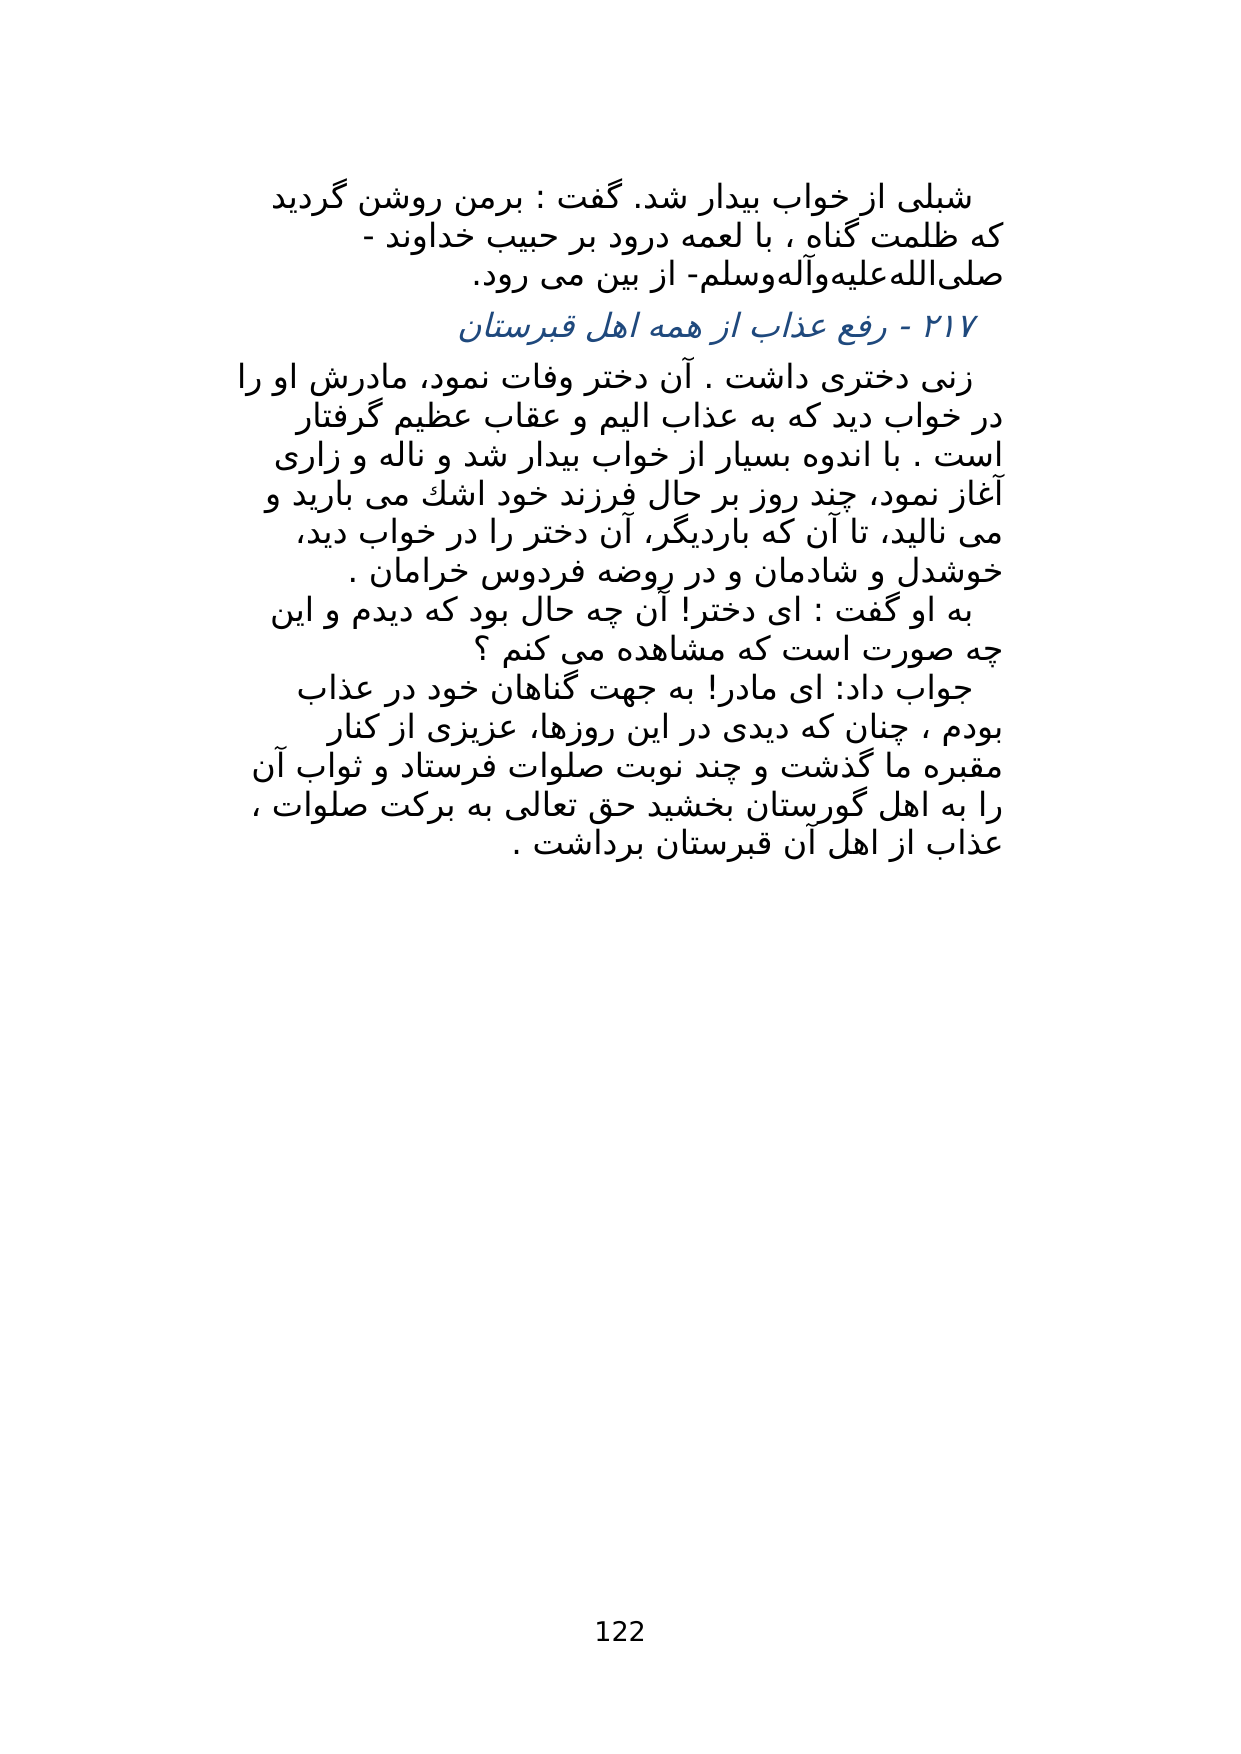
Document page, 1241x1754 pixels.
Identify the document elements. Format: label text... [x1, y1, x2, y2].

subtitle ٢١٧ - رفع عذاب از همه اهل قبرستان [236, 306, 1004, 345]
text زنى دخترى داشت . آن دختر وفات نمود، مادرش او را در خواب ديد كه به عذاب اليم و عقاب عظيم گرفتار است . با اندوه بسيار از خواب بيدار شد و ناله و زارى آغاز نمود، چند روز بر حال فرزند خود اشك مى باريد و مى ناليد، تا آن كه بارديگر، آن دختر را در خواب ديد، خوشدل و شادمان و در روضه فردوس خرامان . [236, 358, 1004, 591]
text به او گفت : اى دختر! آن چه حال بود كه ديدم و اين چه صورت است كه مشاهده مى كنم ؟ [236, 591, 1004, 668]
text جواب داد: اى مادر! به جهت گناهان خود در عذاب بودم ، چنان كه ديدى در اين روزها، عزيزى از كنار مقبره ما گذشت و چند نوبت صلوات فرستاد و ثواب آن را به اهل گورستان بخشيد حق تعالى به بركت صلوات ، عذاب از اهل آن قبرستان برداشت . [236, 668, 1004, 863]
text شبلى از خواب بيدار شد. گفت : برمن روشن گرديد كه ظلمت گناه ، با لعمه درود بر حبيب خداوند - صلى‌الله‌عليه‌وآله‌وسلم- از بين مى رود. [236, 177, 1004, 294]
